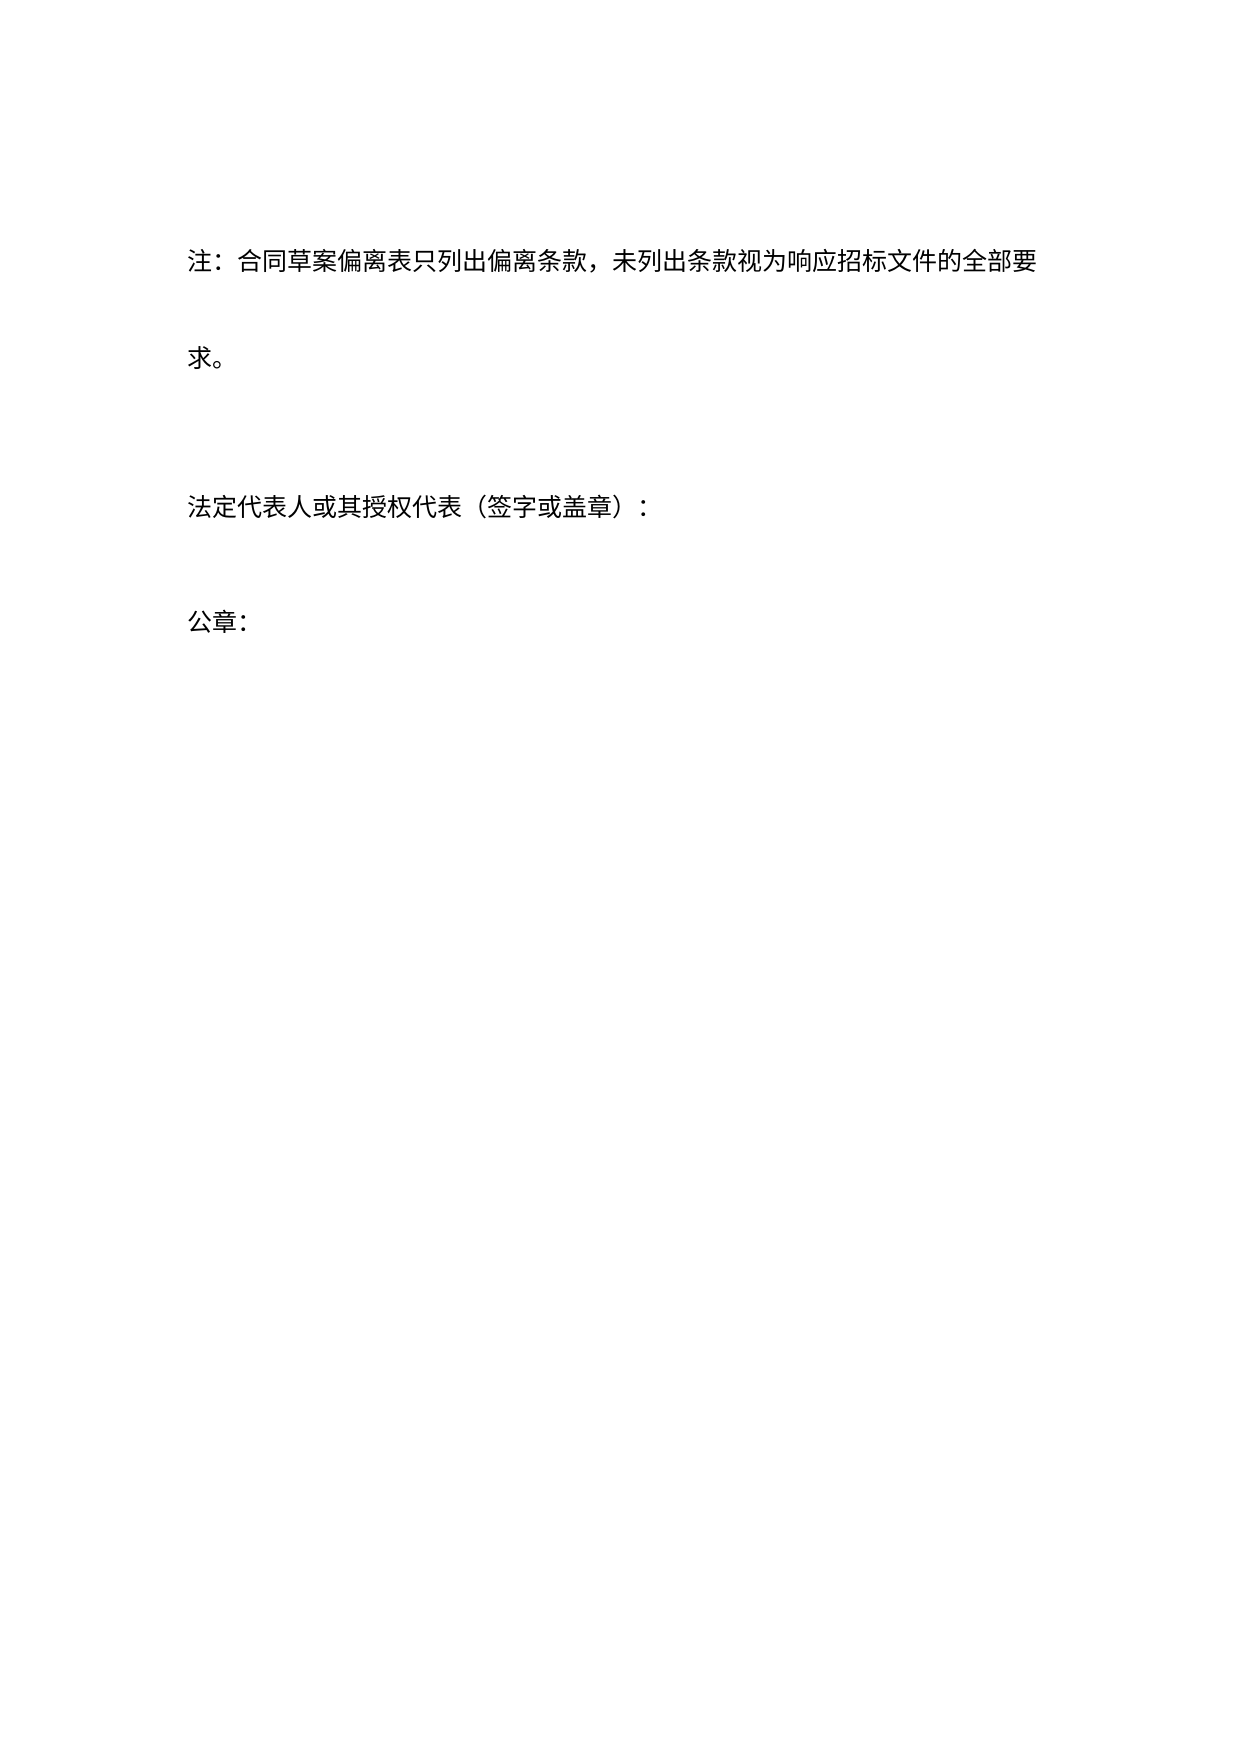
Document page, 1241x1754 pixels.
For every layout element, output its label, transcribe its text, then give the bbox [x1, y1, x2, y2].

text 注：合同草案偏离表只列出偏离条款，未列出条款视为响应招标文件的全部要求。 [187, 227, 1053, 389]
text 公章： [187, 588, 1053, 653]
text 法定代表人或其授权代表（签字或盖章）： [187, 473, 1053, 538]
